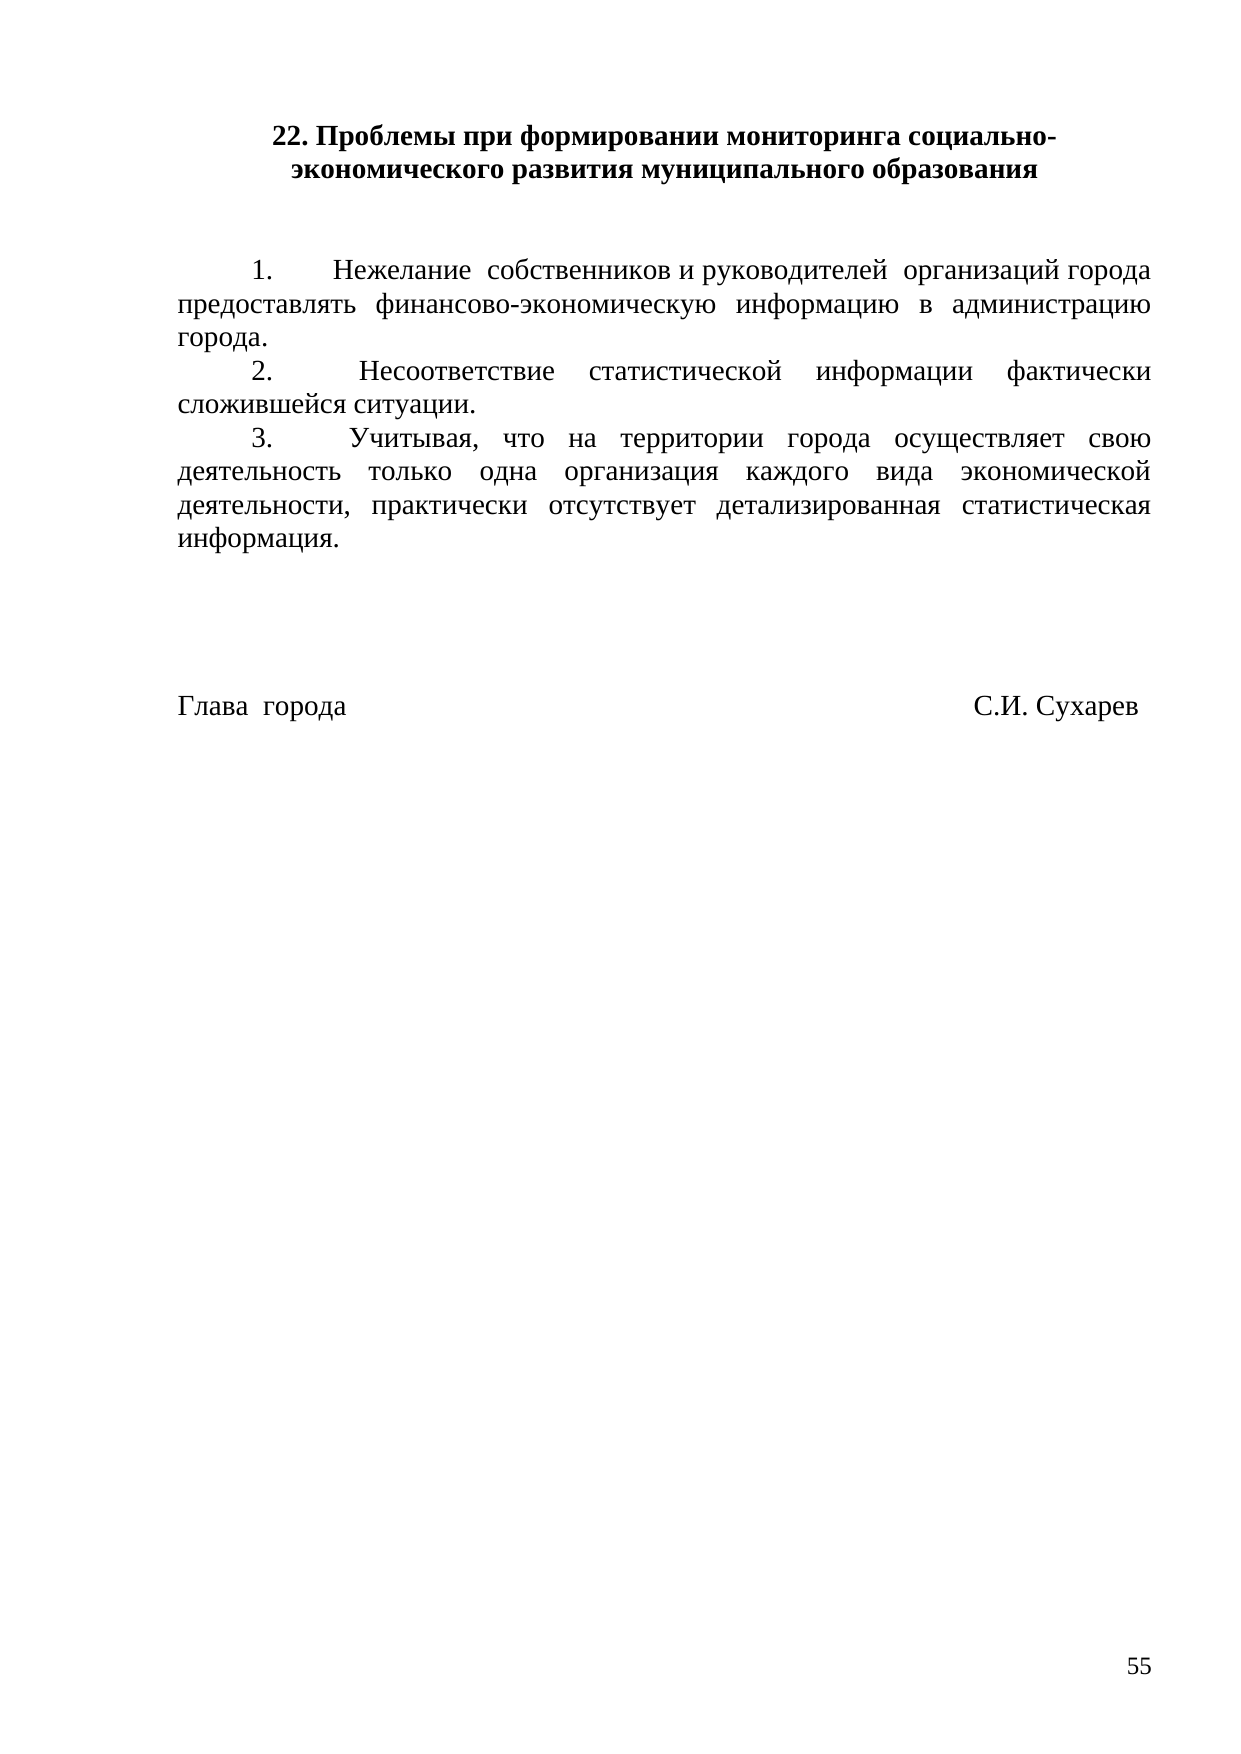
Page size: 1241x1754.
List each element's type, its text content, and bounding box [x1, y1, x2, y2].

title 22. Проблемы при формировании мониторинга социально-экономического развития муниципального образования [177, 118, 1152, 185]
list Несоответствие статистической информации фактически сложившейся ситуации. [177, 353, 1152, 420]
text Глава города С.И. Сухарев [177, 688, 1152, 722]
list Учитывая, что на территории города осуществляет свою деятельность только одна организация каждого вида экономической деятельности, практически отсутствует детализированная статистическая информация. [177, 420, 1152, 554]
list Нежелание собственников и руководителей организаций города предоставлять финансово-экономическую информацию в администрацию города. [177, 252, 1152, 353]
